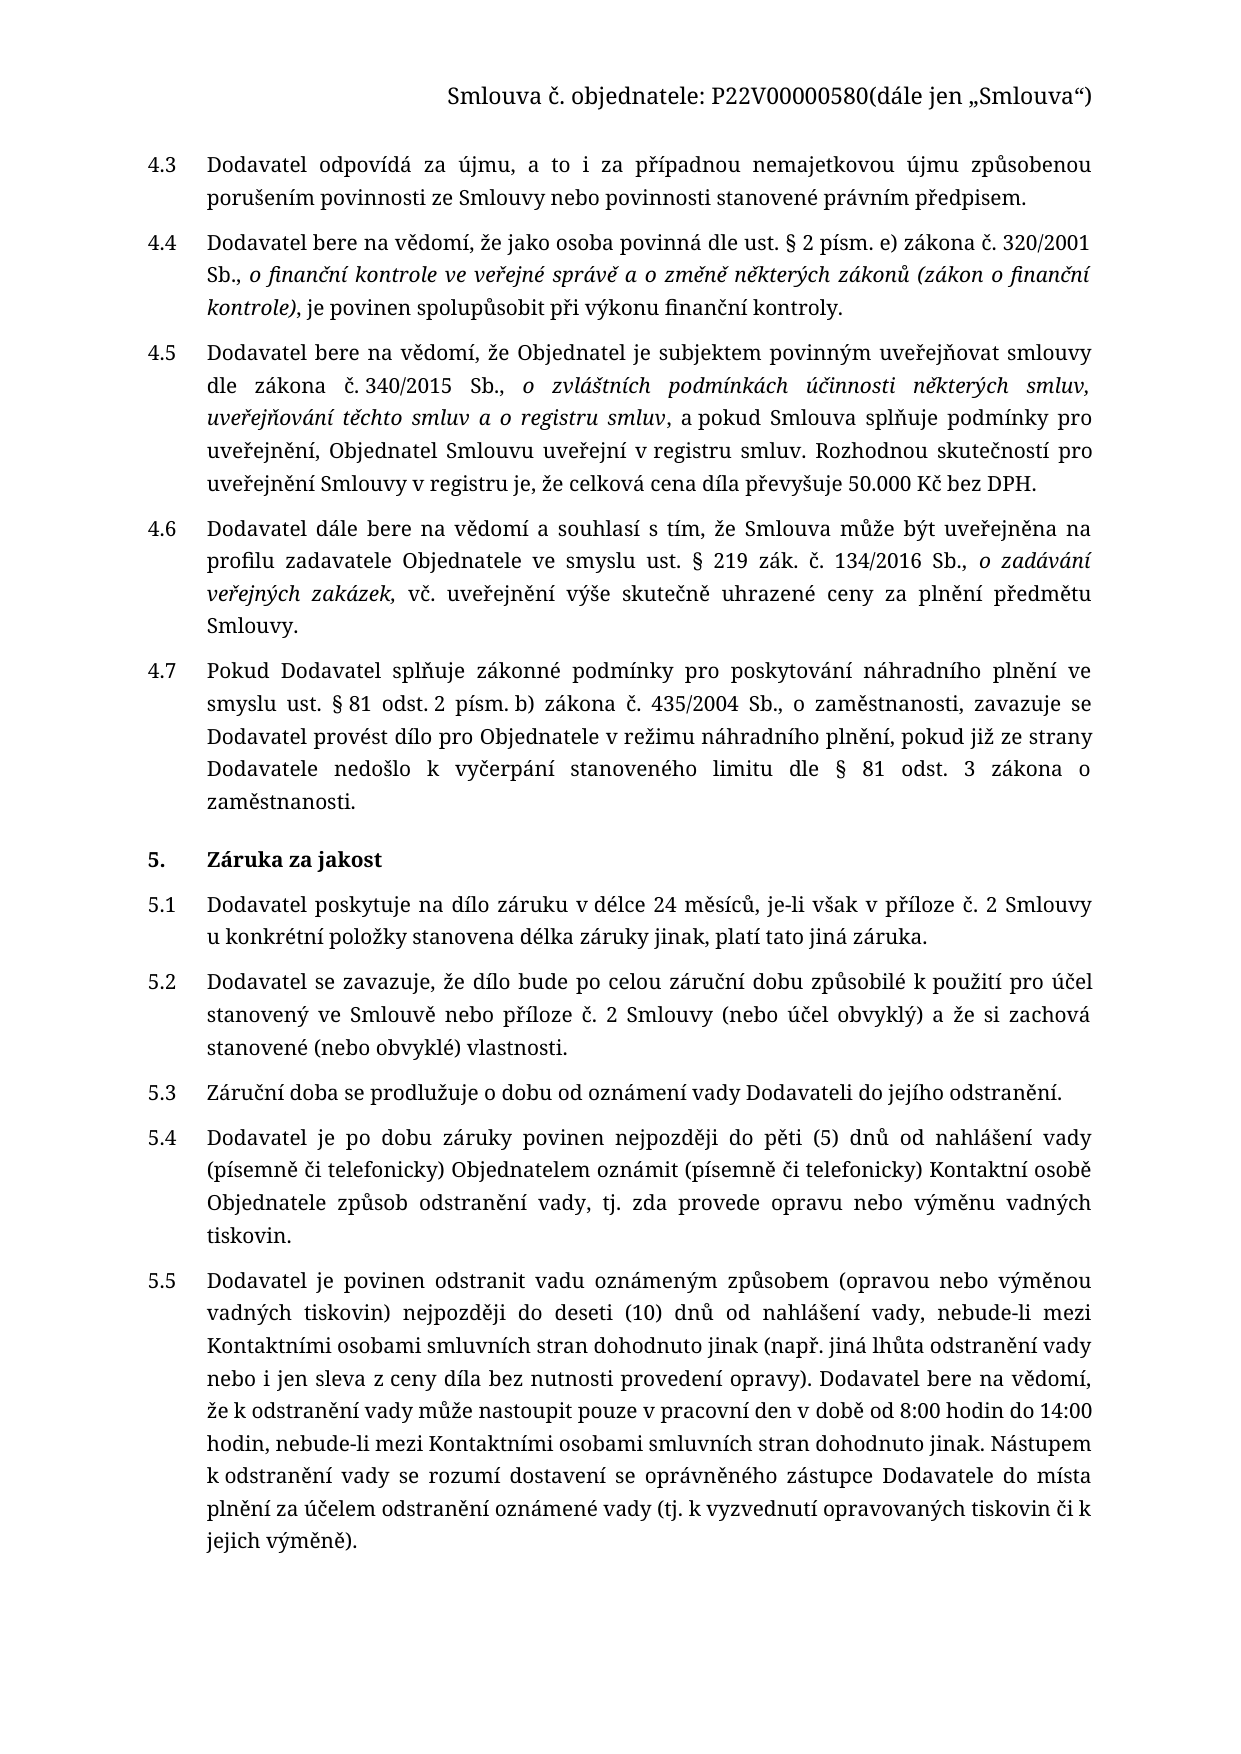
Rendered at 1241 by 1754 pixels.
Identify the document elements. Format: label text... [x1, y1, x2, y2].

list Dodavatel je povinen odstranit vadu oznámeným způsobem (opravou nebo výměnou vadných tiskovin) nejpozději do deseti (10) dnů od nahlášení vady, nebude-li mezi Kontaktními osobami smluvních stran dohodnuto jinak (např. jiná lhůta odstranění vady nebo i jen sleva z ceny díla bez nutnosti provedení opravy). Dodavatel bere na vědomí, že k odstranění vady může nastoupit pouze v pracovní den v době od 8:00 hodin do 14:00 hodin, nebude-li mezi Kontaktními osobami smluvních stran dohodnuto jinak. Nástupem k odstranění vady se rozumí dostavení se oprávněného zástupce Dodavatele do místa plnění za účelem odstranění oznámené vady (tj. k vyzvednutí opravovaných tiskovin či k jejich výměně). [148, 1266, 1093, 1555]
list Dodavatel se zavazuje, že dílo bude po celou záruční dobu způsobilé k použití pro účel stanovený ve Smlouvě nebo příloze č. 2 Smlouvy (nebo účel obvyklý) a že si zachová stanovené (nebo obvyklé) vlastnosti. [148, 967, 1093, 1061]
list Dodavatel odpovídá za újmu, a to i za případnou nemajetkovou újmu způsobenou porušením povinnosti ze Smlouvy nebo povinnosti stanovené právním předpisem. [148, 150, 1093, 211]
list Dodavatel bere na vědomí, že jako osoba povinná dle ust. § 2 písm. e) zákona č. 320/2001 Sb., o finanční kontrole ve veřejné správě a o změně některých zákonů (zákon o finanční kontrole), je povinen spolupůsobit při výkonu finanční kontroly. [148, 228, 1093, 322]
list Dodavatel dále bere na vědomí a souhlasí s tím, že Smlouva může být uveřejněna na profilu zadavatele Objednatele ve smyslu ust. § 219 zák. č. 134/2016 Sb., o zadávání veřejných zakázek, vč. uveřejnění výše skutečně uhrazené ceny za plnění předmětu Smlouvy. [148, 514, 1093, 640]
list Pokud Dodavatel splňuje zákonné podmínky pro poskytování náhradního plnění ve smyslu ust. § 81 odst. 2 písm. b) zákona č. 435/2004 Sb., o zaměstnanosti, zavazuje se Dodavatel provést dílo pro Objednatele v režimu náhradního plnění, pokud již ze strany Dodavatele nedošlo k vyčerpání stanoveného limitu dle § 81 odst. 3 zákona o zaměstnanosti. [148, 657, 1093, 816]
list Záruka za jakost [148, 845, 1093, 873]
list Dodavatel je po dobu záruky povinen nejpozději do pěti (5) dnů od nahlášení vady (písemně či telefonicky) Objednatelem oznámit (písemně či telefonicky) Kontaktní osobě Objednatele způsob odstranění vady, tj. zda provede opravu nebo výměnu vadných tiskovin. [148, 1123, 1093, 1249]
list Dodavatel bere na vědomí, že Objednatel je subjektem povinným uveřejňovat smlouvy dle zákona č. 340/2015 Sb., o zvláštních podmínkách účinnosti některých smluv, uveřejňování těchto smluv a o registru smluv, a pokud Smlouva splňuje podmínky pro uveřejnění, Objednatel Smlouvu uveřejní v registru smluv. Rozhodnou skutečností pro uveřejnění Smlouvy v registru je, že celková cena díla převyšuje 50.000 Kč bez DPH. [148, 338, 1093, 497]
list Dodavatel poskytuje na dílo záruku v délce 24 měsíců, je-li však v příloze č. 2 Smlouvy u konkrétní položky stanovena délka záruky jinak, platí tato jiná záruka. [148, 890, 1093, 951]
list Záruční doba se prodlužuje o dobu od oznámení vady Dodavateli do jejího odstranění. [148, 1078, 1093, 1106]
